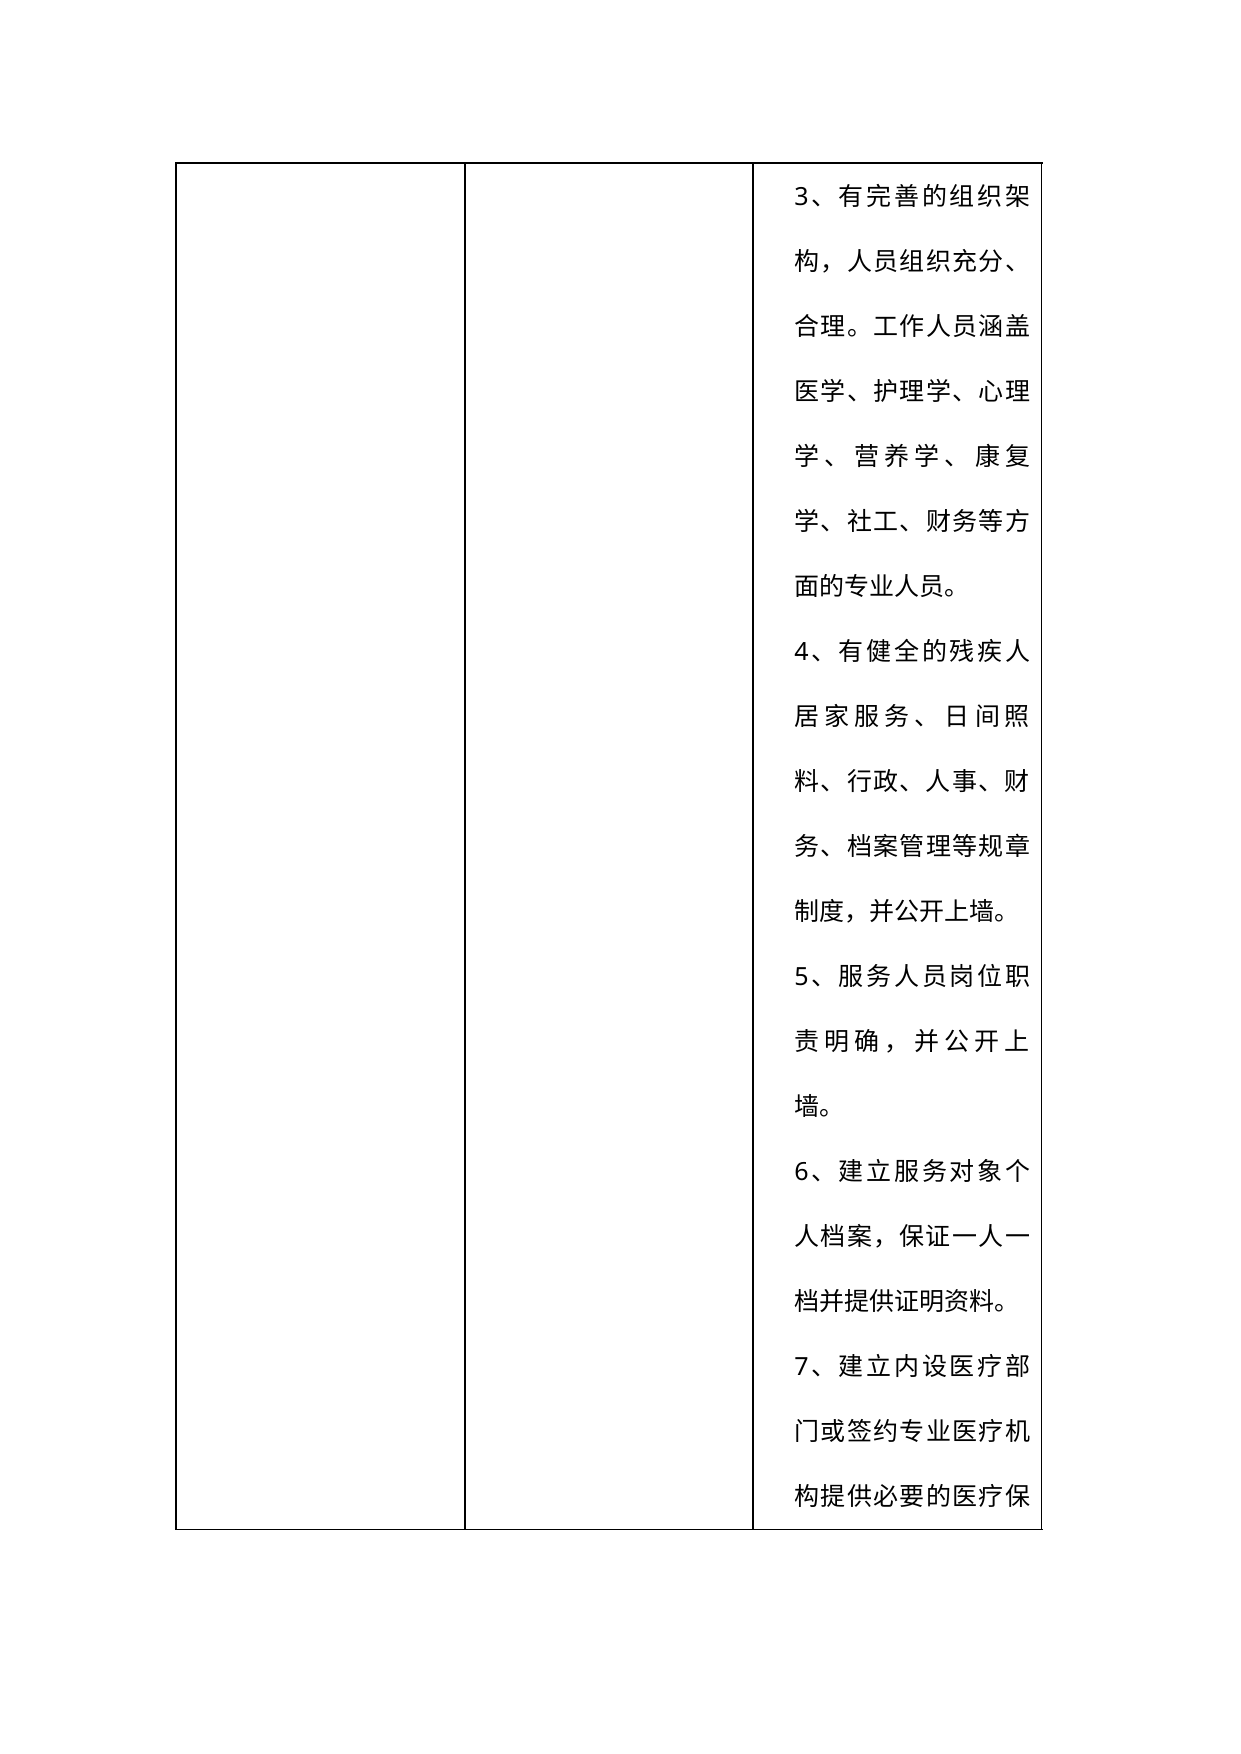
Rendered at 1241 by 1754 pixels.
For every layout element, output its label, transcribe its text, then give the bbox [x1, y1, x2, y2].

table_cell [754, 164, 1041, 1528]
table_cell [466, 164, 752, 1528]
table_cell 1 [177, 164, 464, 1528]
